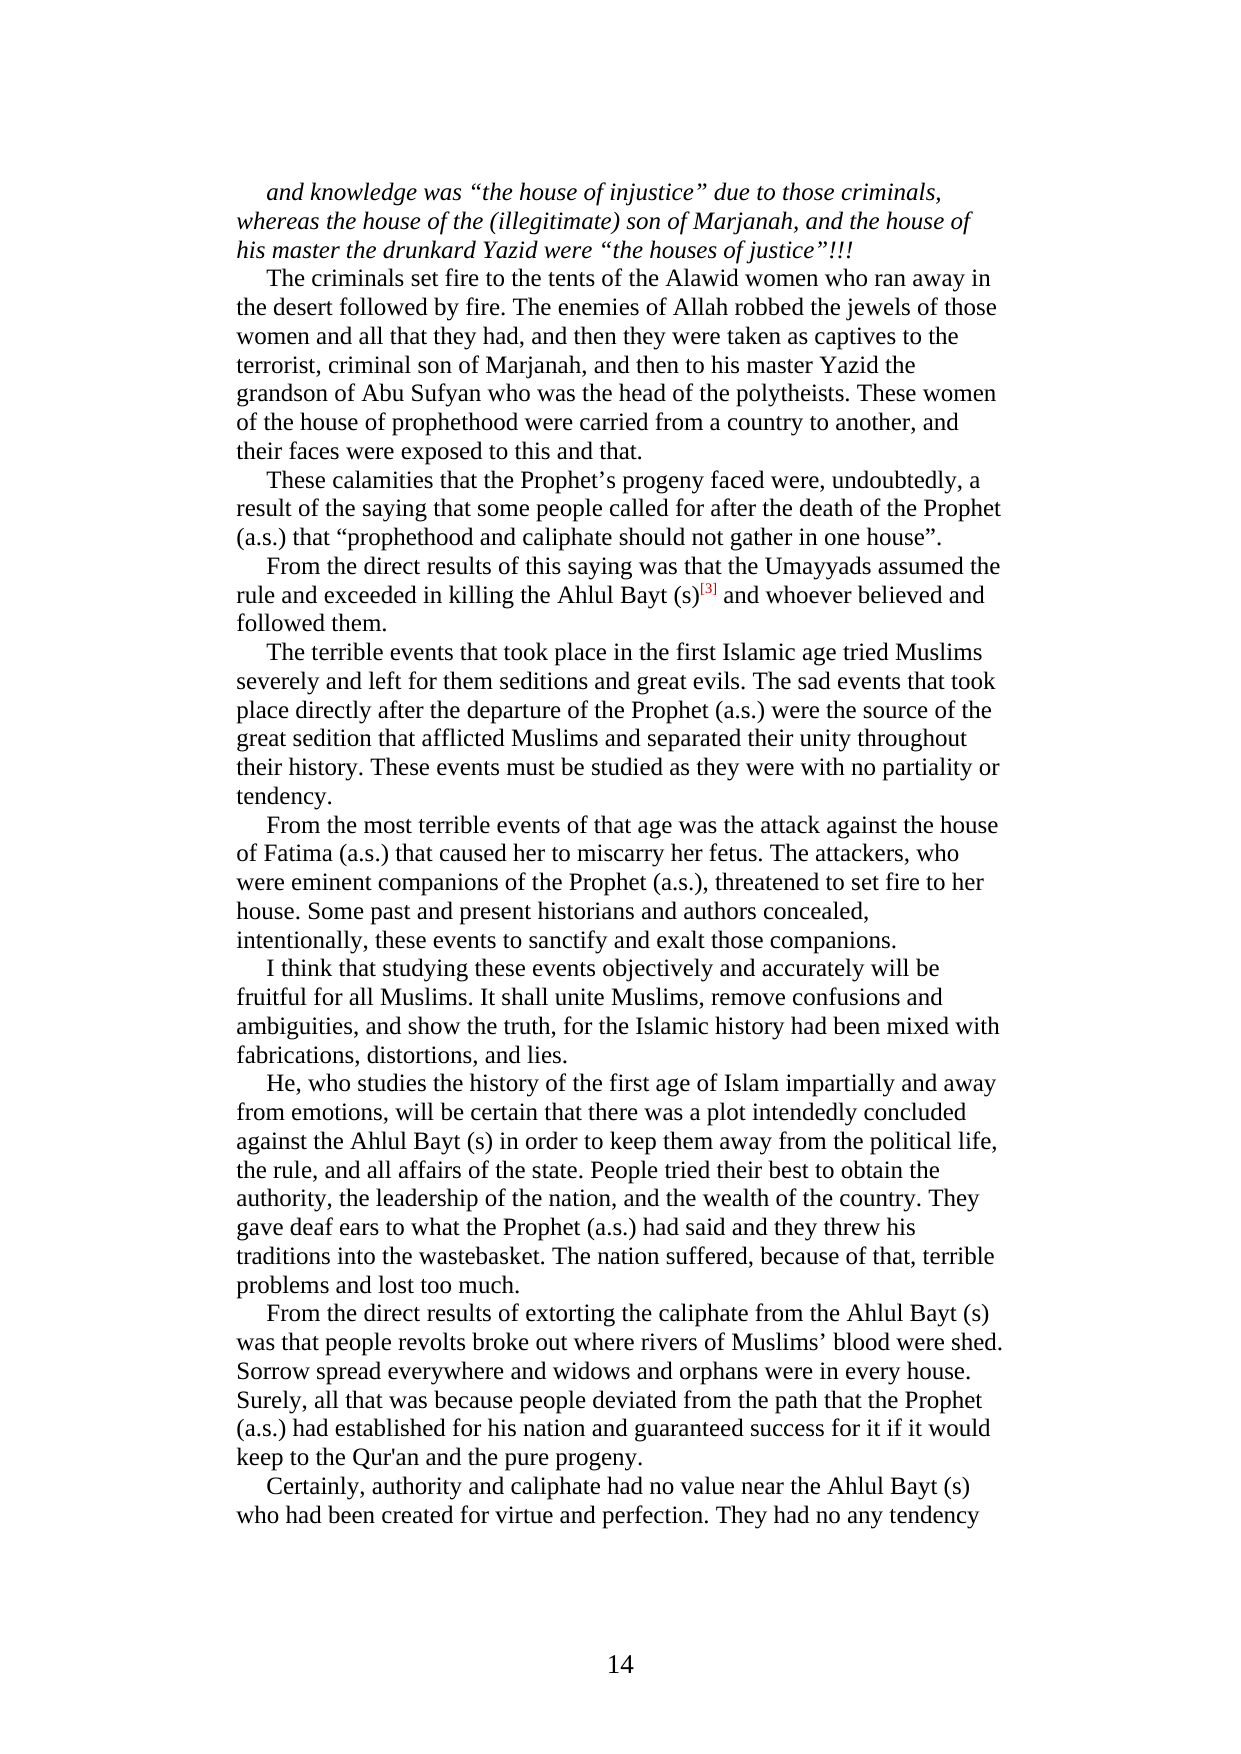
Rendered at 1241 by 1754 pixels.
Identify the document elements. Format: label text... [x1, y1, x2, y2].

text From the direct results of this saying was that the Umayyads assumed the rule and exceeded in killing the Ahlul Bayt (s)[3] and whoever believed and followed them. [236, 551, 1004, 637]
text These calamities that the Prophet’s progeny faced were, undoubtedly, a result of the saying that some people called for after the death of the Prophet (a.s.) that “prophethood and caliphate should not gather in one house”. [236, 465, 1004, 551]
text I think that studying these events objectively and accurately will be fruitful for all Muslims. It shall unite Muslims, remove confusions and ambiguities, and show the truth, for the Islamic history had been mixed with fabrications, distortions, and lies. [236, 953, 1004, 1068]
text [236, 1471, 1004, 1528]
text The terrible events that took place in the first Islamic age tried Muslims severely and left for them seditions and great evils. The sad events that took place directly after the departure of the Prophet (a.s.) were the source of the great sedition that afflicted Muslims and separated their unity throughout their history. These events must be studied as they were with no partiality or tendency. [236, 637, 1004, 810]
text He, who studies the history of the first age of Islam impartially and away from emotions, will be certain that there was a plot intendedly concluded against the Ahlul Bayt (s) in order to keep them away from the political life, the rule, and all affairs of the state. People tried their best to obtain the authority, the leadership of the nation, and the wealth of the country. They gave deaf ears to what the Prophet (a.s.) had said and they threw his traditions into the wastebasket. The nation suffered, because of that, terrible problems and lost too much. [236, 1068, 1004, 1298]
text From the direct results of extorting the caliphate from the Ahlul Bayt (s) was that people revolts broke out where rivers of Muslims’ blood were shed. Sorrow spread everywhere and widows and orphans were in every house. Surely, all that was because people deviated from the path that the Prophet (a.s.) had established for his nation and guaranteed success for it if it would keep to the Qur'an and the pure progeny. [236, 1298, 1004, 1471]
text The criminals set fire to the tents of the Alawid women who ran away in the desert followed by fire. The enemies of Allah robbed the jewels of those women and all that they had, and then they were taken as captives to the terrorist, criminal son of Marjanah, and then to his master Yazid the grandson of Abu Sufyan who was the head of the polytheists. These women of the house of prophethood were carried from a country to another, and their faces were exposed to this and that. [236, 263, 1004, 465]
text From the most terrible events of that age was the attack against the house of Fatima (a.s.) that caused her to miscarry her fetus. The attackers, who were eminent companions of the Prophet (a.s.), threatened to set fire to her house. Some past and present historians and authors concealed, intentionally, these events to sanctify and exalt those companions. [236, 810, 1004, 953]
text and knowledge was “the house of injustice” due to those criminals, whereas the house of the (illegitimate) son of Marjanah, and the house of his master the drunkard Yazid were “the houses of justice”!!! [236, 177, 1004, 263]
